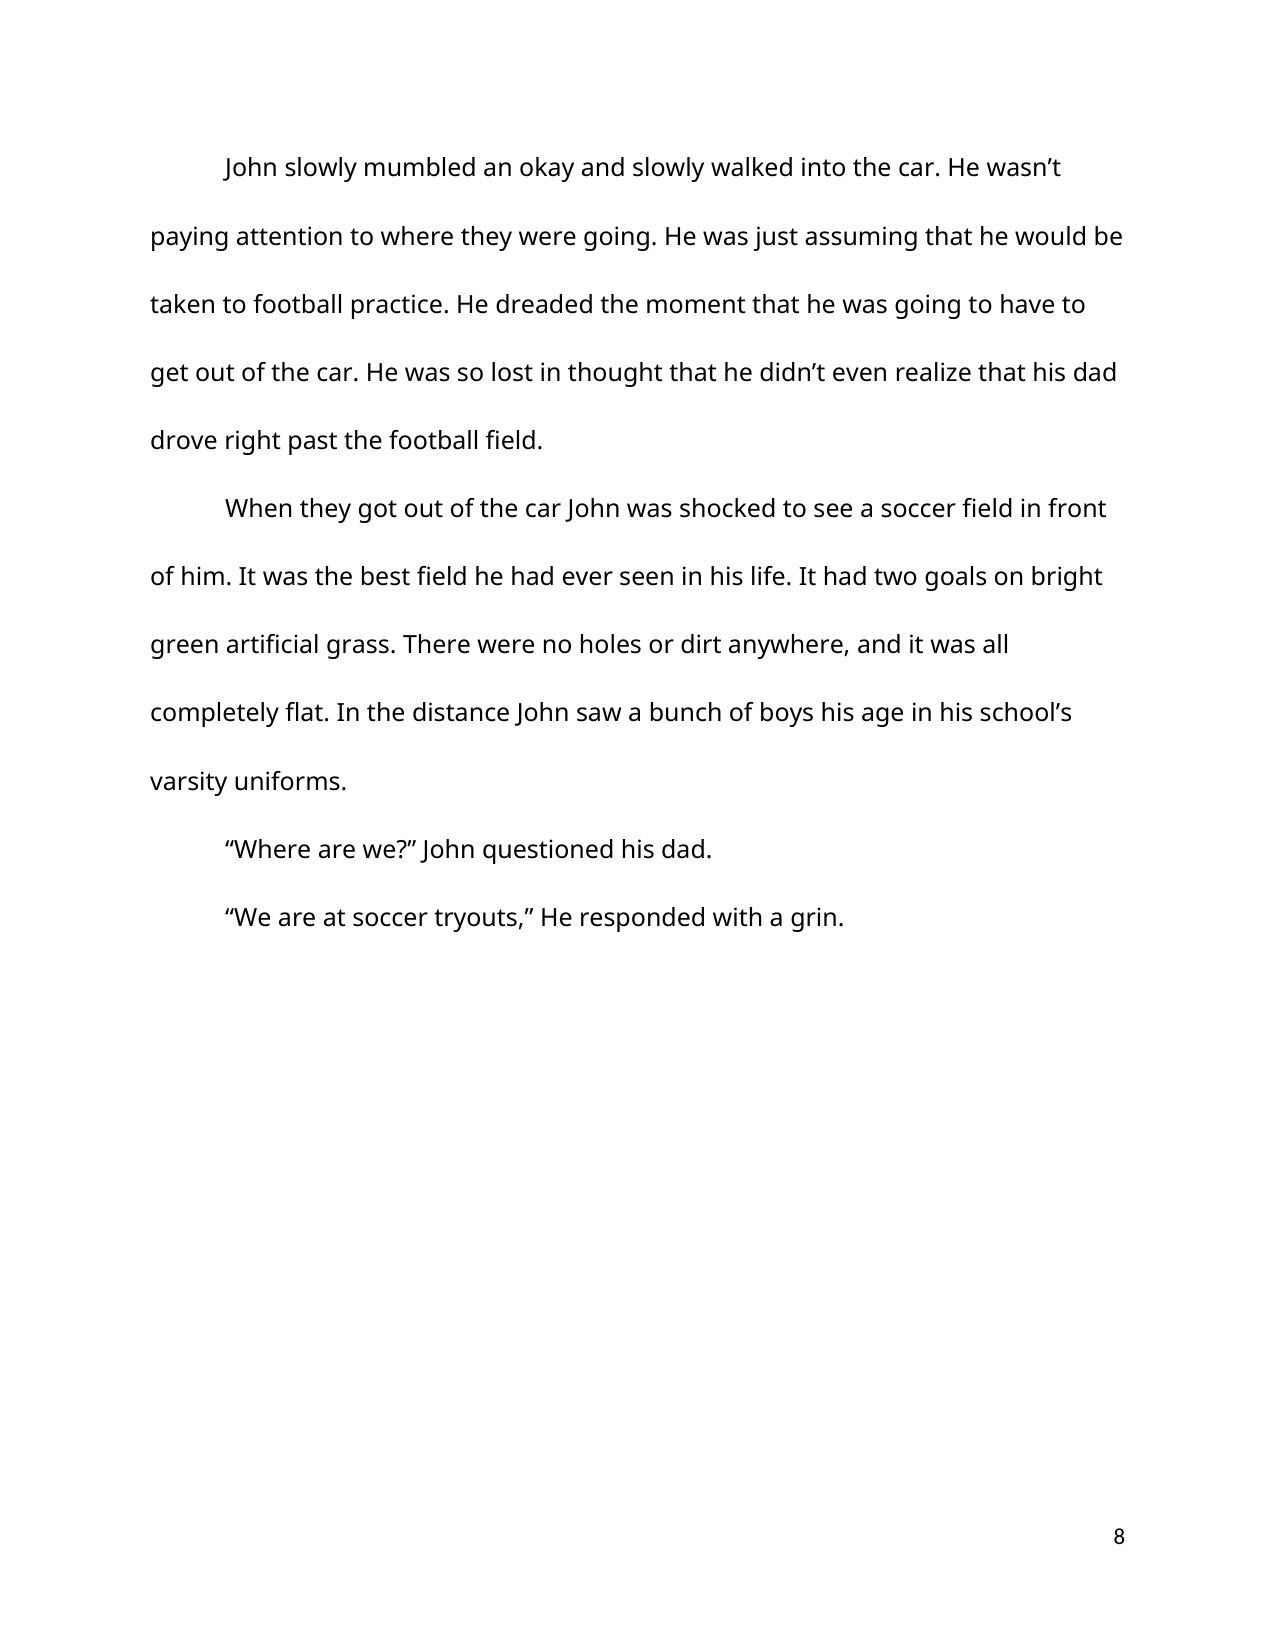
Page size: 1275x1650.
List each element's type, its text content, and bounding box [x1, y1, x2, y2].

text John slowly mumbled an okay and slowly walked into the car. He wasn’t paying attention to where they were going. He was just assuming that he would be taken to football practice. He dreaded the moment that he was going to have to get out of the car. He was so lost in thought that he didn’t even realize that his dad drove right past the football field. [150, 150, 1125, 457]
text When they got out of the car John was shocked to see a soccer field in front of him. It was the best field he had ever seen in his life. It had two goals on bright green artificial grass. There were no holes or dirt anywhere, and it was all completely flat. In the distance John saw a bunch of boys his age in his school’s varsity uniforms. [150, 491, 1125, 797]
text “We are at soccer tryouts,” He responded with a grin. [150, 899, 1125, 933]
text “Where are we?” John questioned his dad. [150, 831, 1125, 865]
